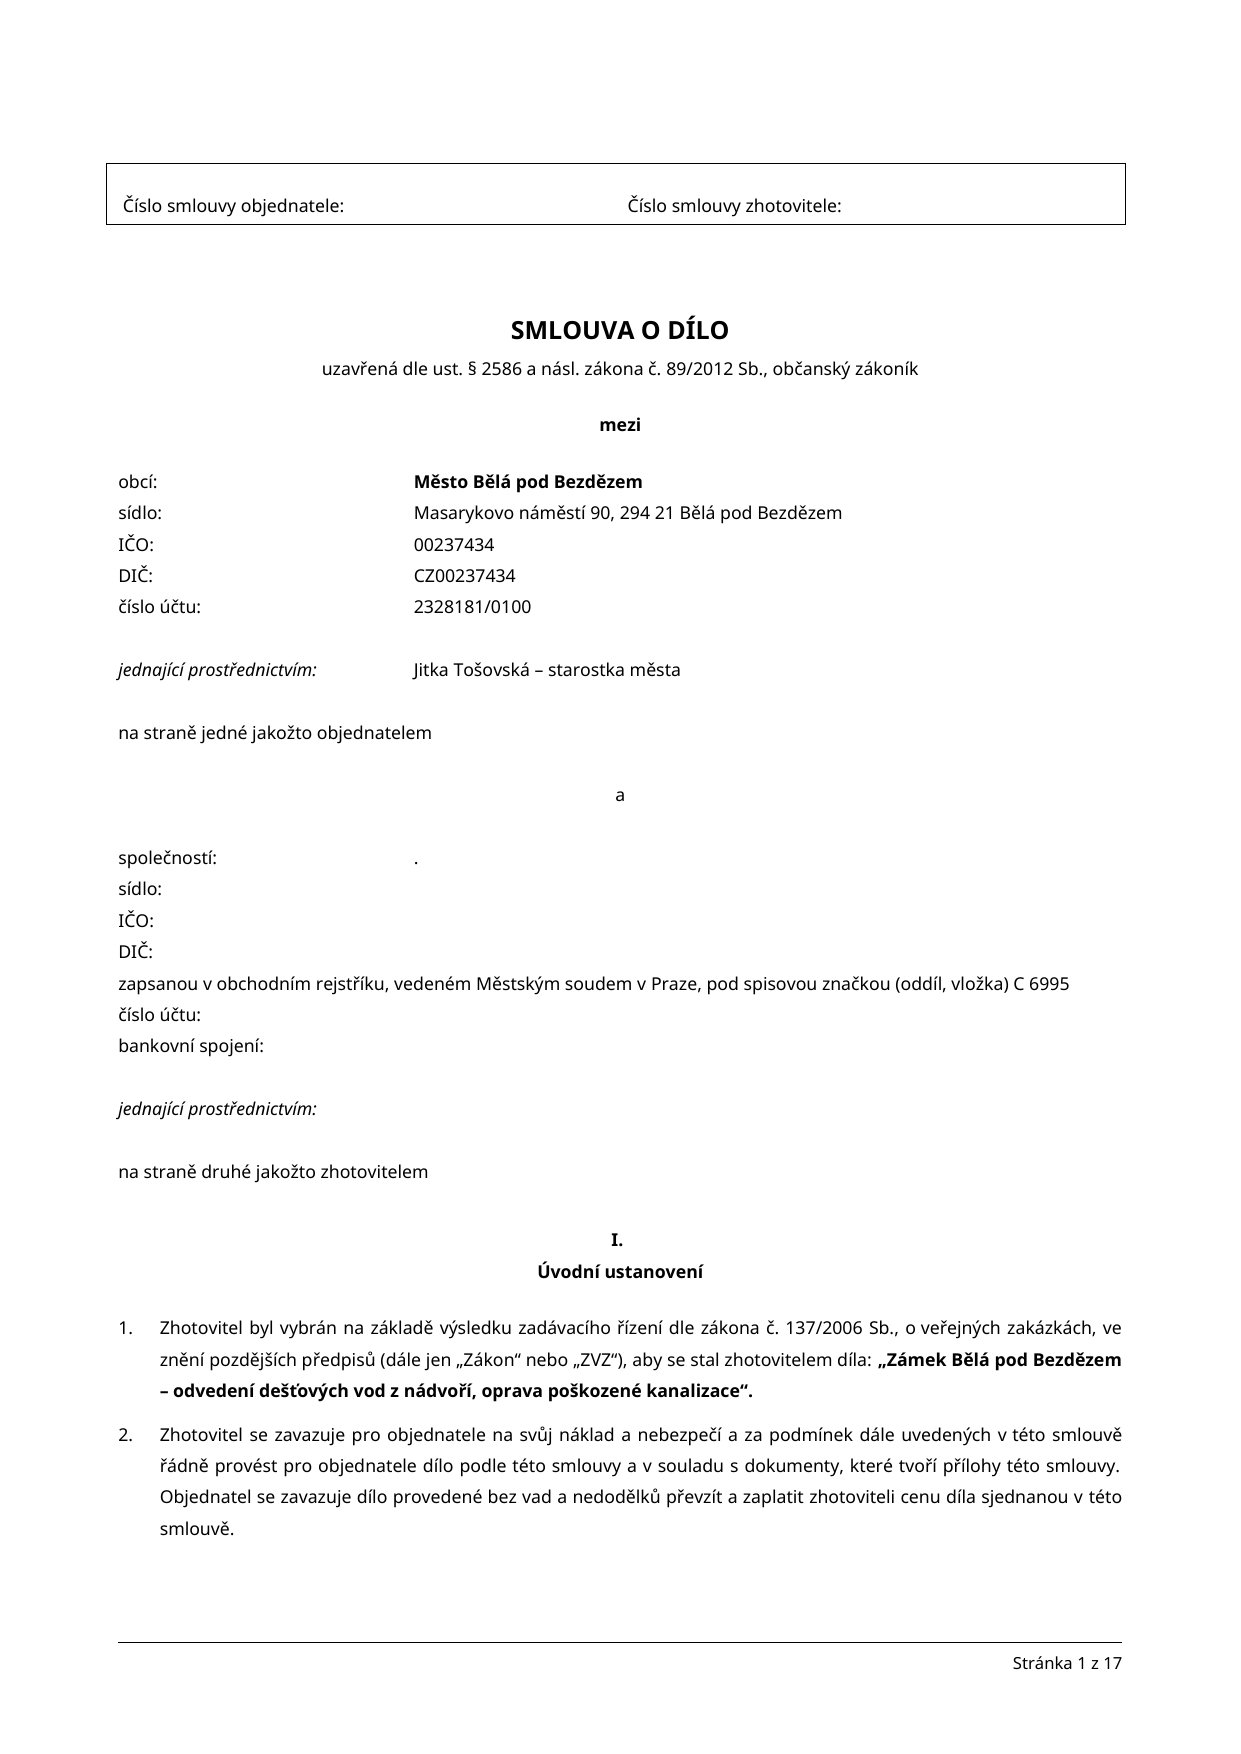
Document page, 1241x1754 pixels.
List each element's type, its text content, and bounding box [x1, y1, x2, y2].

text IČO: 00237434 [118, 532, 1122, 556]
text DIČ: [118, 939, 1122, 964]
text uzavřená dle ust. § 2586 a násl. zákona č. 89/2012 Sb., občanský zákoník [118, 357, 1122, 381]
text číslo účtu: [118, 1002, 1122, 1026]
text Zhotovitel se zavazuje pro objednatele na svůj náklad a nebezpečí a za podmínek dále uvedených v této smlouvě řádně provést pro objednatele dílo podle této smlouvy a v souladu s dokumenty, které tvoří přílohy této smlouvy. Objednatel se zavazuje dílo provedené bez vad a nedodělků převzít a zaplatit zhotoviteli cenu díla sjednanou v této smlouvě. [118, 1422, 1122, 1540]
text Zhotovitel byl vybrán na základě výsledku zadávacího řízení dle zákona č. 137/2006 Sb., o veřejných zakázkách, ve znění pozdějších předpisů (dále jen „Zákon“ nebo „ZVZ“), aby se stal zhotovitelem díla: „Zámek Bělá pod Bezdězem – odvedení dešťových vod z nádvoří, oprava poškozené kanalizace“. [118, 1316, 1122, 1402]
text jednající prostřednictvím: Jitka Tošovská – starostka města [118, 657, 1122, 682]
text Úvodní ustanovení [118, 1259, 1122, 1283]
text jednající prostřednictvím: [118, 1096, 1122, 1121]
text a [118, 783, 1122, 807]
text na straně jedné jakožto objednatelem [118, 720, 1122, 744]
title SMLOUVA O DÍLO [118, 312, 1122, 346]
table_header Číslo smlouvy zhotovitele: [616, 164, 1125, 224]
text společností: . [118, 846, 1122, 870]
table_header Číslo smlouvy objednatele: [107, 164, 616, 224]
text na straně druhé jakožto zhotovitelem [118, 1159, 1122, 1183]
text mezi [118, 413, 1122, 437]
text sídlo: Masarykovo náměstí 90, 294 21 Bělá pod Bezdězem [118, 501, 1122, 525]
text DIČ: CZ00237434 [118, 563, 1122, 587]
text bankovní spojení: [118, 1034, 1122, 1058]
text sídlo: [118, 877, 1122, 901]
text zapsanou v obchodním rejstříku, vedeném Městským soudem v Praze, pod spisovou značkou (oddíl, vložka) C 6995 [118, 971, 1122, 995]
text IČO: [118, 908, 1122, 932]
text obcí: Město Bělá pod Bezdězem [118, 469, 1122, 493]
text číslo účtu: 2328181/0100 [118, 595, 1122, 619]
